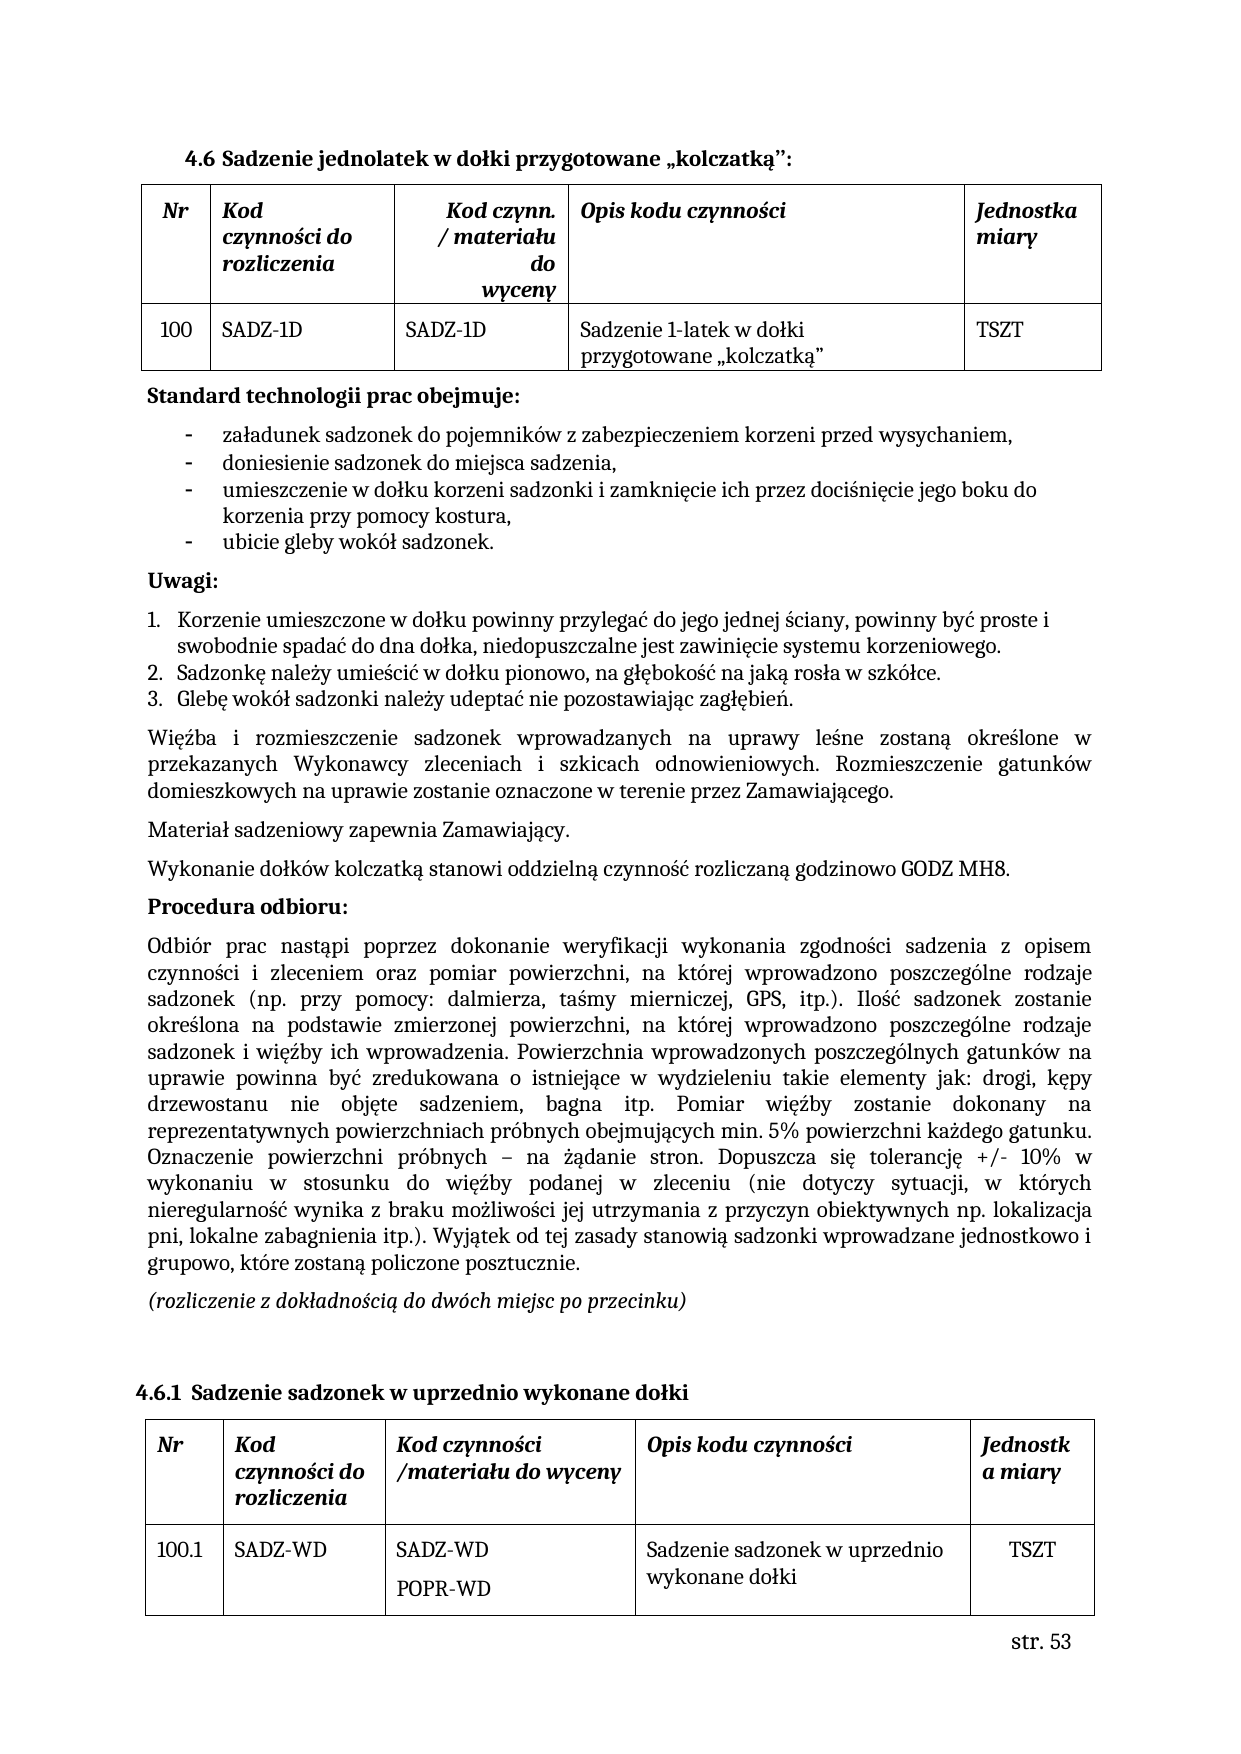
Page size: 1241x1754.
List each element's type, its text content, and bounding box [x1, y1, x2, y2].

text Wykonanie dołków kolczatką stanowi oddzielną czynność rozliczaną godzinowo GODZ MH8. [147, 855, 1119, 882]
list ubicie gleby wokół sadzonek. [185, 529, 1119, 556]
list doniesienie sadzonek do miejsca sadzenia, [185, 448, 1119, 476]
list umieszczenie w dołku korzeni sadzonki i zamknięcie ich przez dociśnięcie jego boku do korzenia przy pomocy kostura, [185, 476, 1092, 529]
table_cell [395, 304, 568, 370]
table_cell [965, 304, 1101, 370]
subtitle Sadzenie jednolatek w dołki przygotowane „kolczatką’’: [185, 146, 1119, 172]
text 4.6.1 Sadzenie sadzonek w uprzednio wykonane dołki [136, 1380, 1119, 1406]
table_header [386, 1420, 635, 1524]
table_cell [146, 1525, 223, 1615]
text Standard technologii prac obejmuje: [147, 383, 1119, 409]
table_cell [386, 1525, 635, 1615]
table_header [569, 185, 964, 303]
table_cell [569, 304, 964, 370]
list Korzenie umieszczone w dołku powinny przylegać do jego jednej ściany, powinny być proste i swobodnie spadać do dna dołka, niedopuszczalne jest zawinięcie systemu korzeniowego. [147, 607, 1092, 659]
text (rozliczenie z dokładnością do dwóch miejsc po przecinku) [147, 1288, 1119, 1314]
subtitle Uwagi: [147, 568, 1119, 594]
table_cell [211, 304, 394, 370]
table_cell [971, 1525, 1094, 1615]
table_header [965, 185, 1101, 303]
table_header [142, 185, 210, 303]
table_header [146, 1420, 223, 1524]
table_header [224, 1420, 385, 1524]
list załadunek sadzonek do pojemników z zabezpieczeniem korzeni przed wysychaniem, [185, 422, 1119, 448]
list Sadzonkę należy umieścić w dołku pionowo, na głębokość na jaką rosła w szkółce. [147, 659, 1119, 686]
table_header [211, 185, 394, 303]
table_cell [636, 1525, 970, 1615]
text Więźba i rozmieszczenie sadzonek wprowadzanych na uprawy leśne zostaną określone w przekazanych Wykonawcy zleceniach i szkicach odnowieniowych. Rozmieszczenie gatunków domieszkowych na uprawie zostanie oznaczone w terenie przez Zamawiającego. [147, 725, 1093, 804]
list Glebę wokół sadzonki należy udeptać nie pozostawiając zagłębień. [147, 686, 1119, 712]
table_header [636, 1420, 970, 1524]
text Odbiór prac nastąpi poprzez dokonanie weryfikacji wykonania zgodności sadzenia z opisem czynności i zleceniem oraz pomiar powierzchni, na której wprowadzono poszczególne rodzaje sadzonek (np. przy pomocy: dalmierza, taśmy mierniczej, GPS, itp.). Ilość sadzonek zostanie określona na podstawie zmierzonej powierzchni, na której wprowadzono poszczególne rodzaje sadzonek i więźby ich wprowadzenia. Powierzchnia wprowadzonych poszczególnych gatunków na uprawie powinna być zredukowana o istniejące w wydzieleniu takie elementy jak: drogi, kępy drzewostanu nie objęte sadzeniem, bagna itp. Pomiar więźby zostanie dokonany na reprezentatywnych powierzchniach próbnych obejmujących min. 5% powierzchni każdego gatunku. Oznaczenie powierzchni próbnych – na żądanie stron. Dopuszcza się tolerancję +/- 10% w wykonaniu w stosunku do więźby podanej w zleceniu (nie dotyczy sytuacji, w których nieregularność wynika z braku możliwości jej utrzymania z przyczyn obiektywnych np. lokalizacja pni, lokalne zabagnienia itp.). Wyjątek od tej zasady stanowią sadzonki wprowadzane jednostkowo i grupowo, które zostaną policzone posztucznie. [147, 933, 1093, 1276]
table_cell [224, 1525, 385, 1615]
subtitle Procedura odbioru: [147, 894, 1119, 920]
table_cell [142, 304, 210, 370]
text Materiał sadzeniowy zapewnia Zamawiający. [147, 816, 1119, 843]
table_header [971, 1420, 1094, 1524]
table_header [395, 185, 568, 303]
